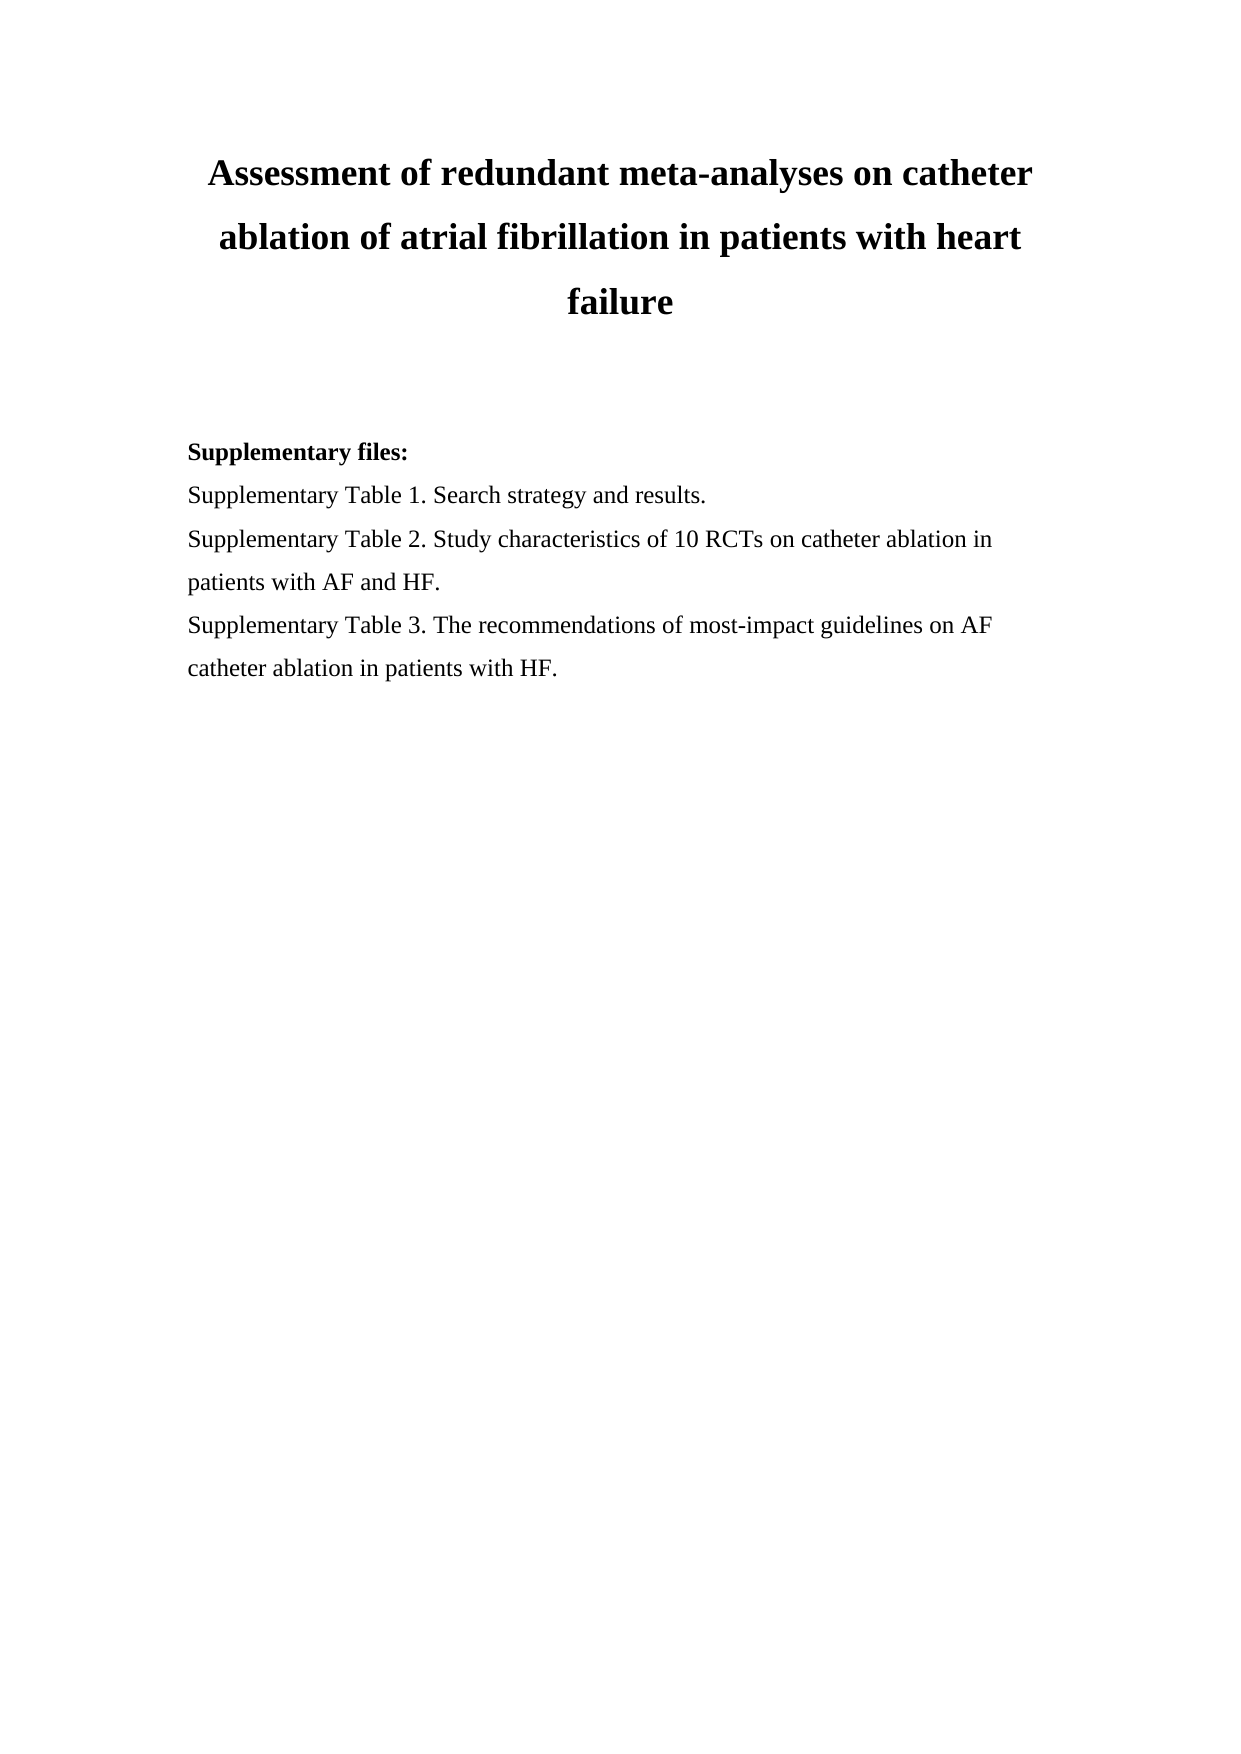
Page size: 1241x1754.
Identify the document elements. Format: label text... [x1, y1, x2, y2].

text Supplementary Table 1. Search strategy and results. [187, 481, 1053, 509]
text Assessment of redundant meta-analyses on catheter ablation of atrial fibrillation in patients with heart failure [187, 150, 1053, 322]
text Supplementary Table 2. Study characteristics of 10 RCTs on catheter ablation in patients with AF and HF. [187, 524, 1053, 596]
text Supplementary files: [187, 437, 1053, 466]
text Supplementary Table 3. The recommendations of most-impact guidelines on AF catheter ablation in patients with HF. [187, 610, 1053, 682]
